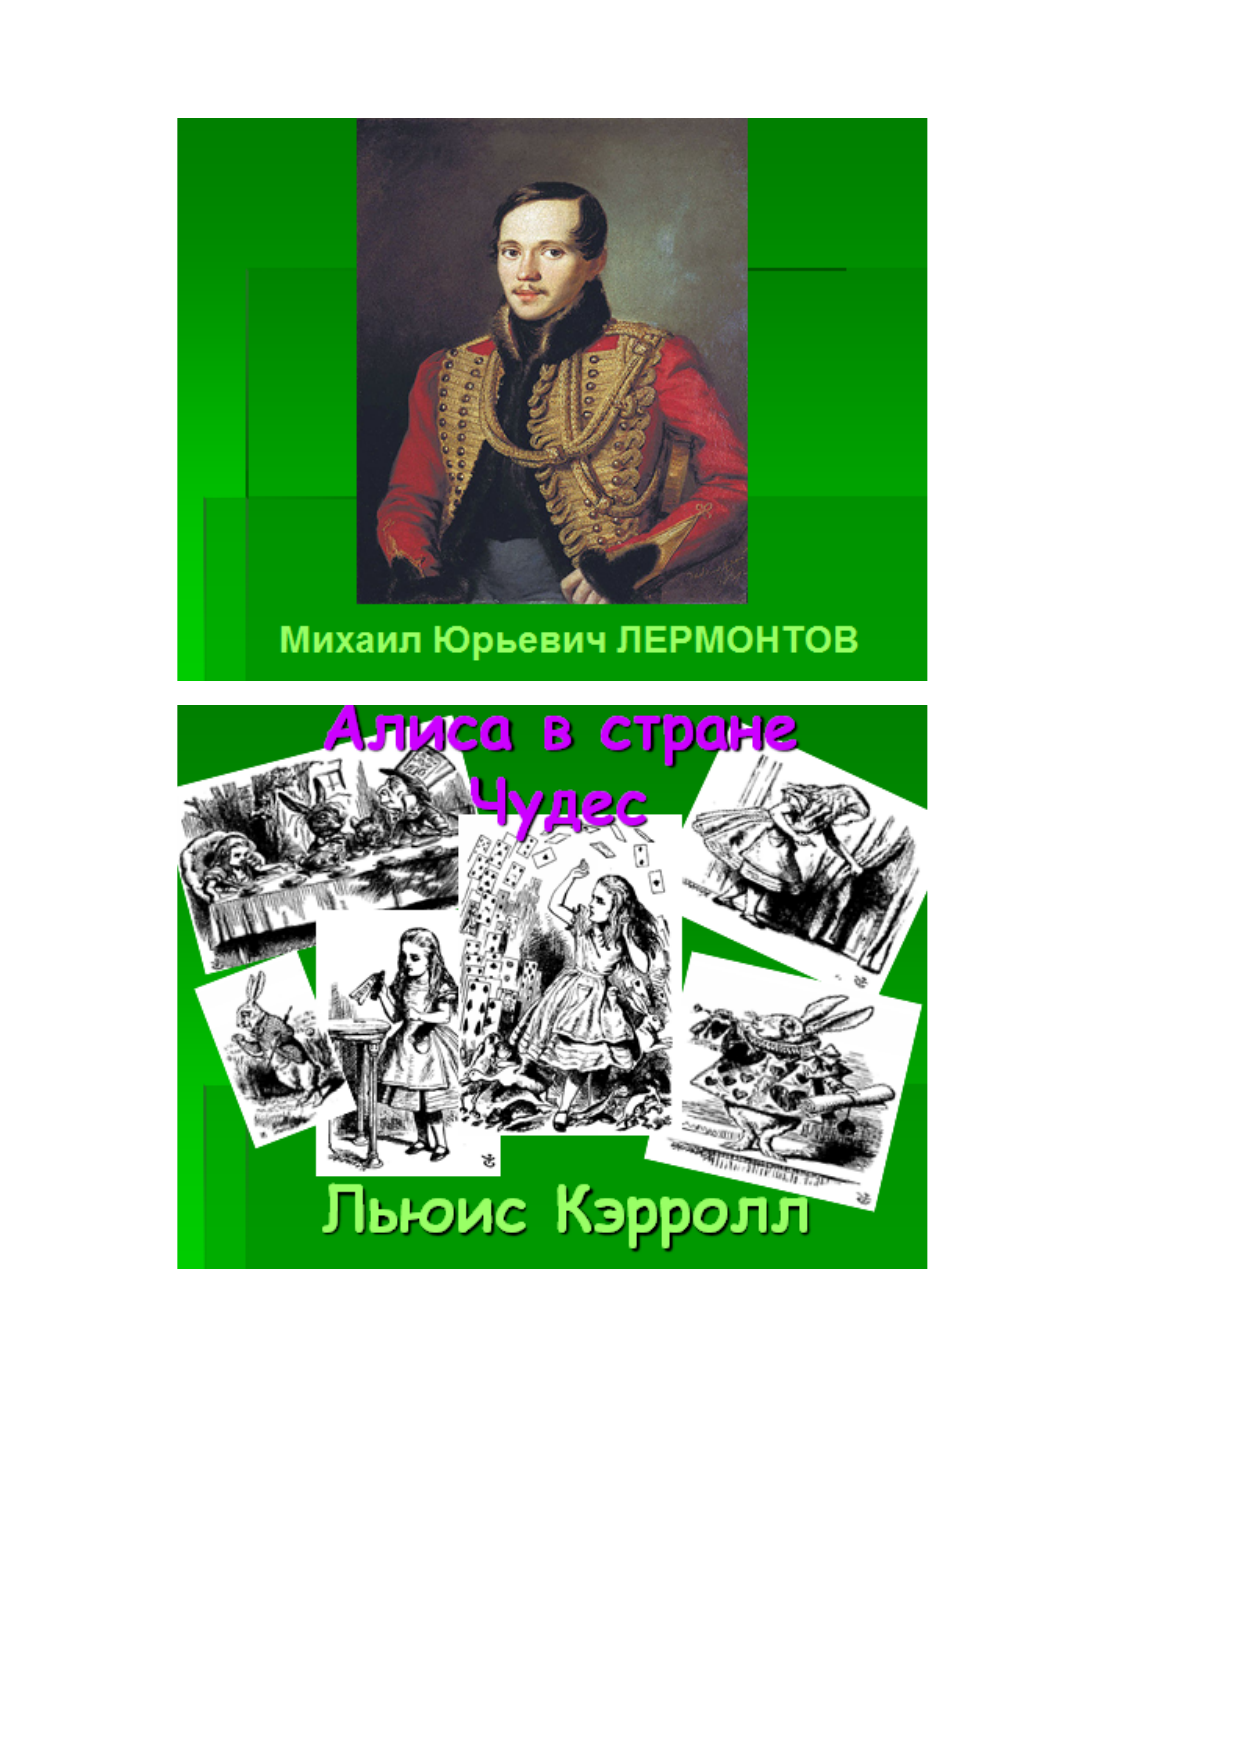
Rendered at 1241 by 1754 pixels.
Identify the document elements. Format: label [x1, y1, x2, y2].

picture [177, 705, 928, 1269]
picture [177, 118, 928, 681]
